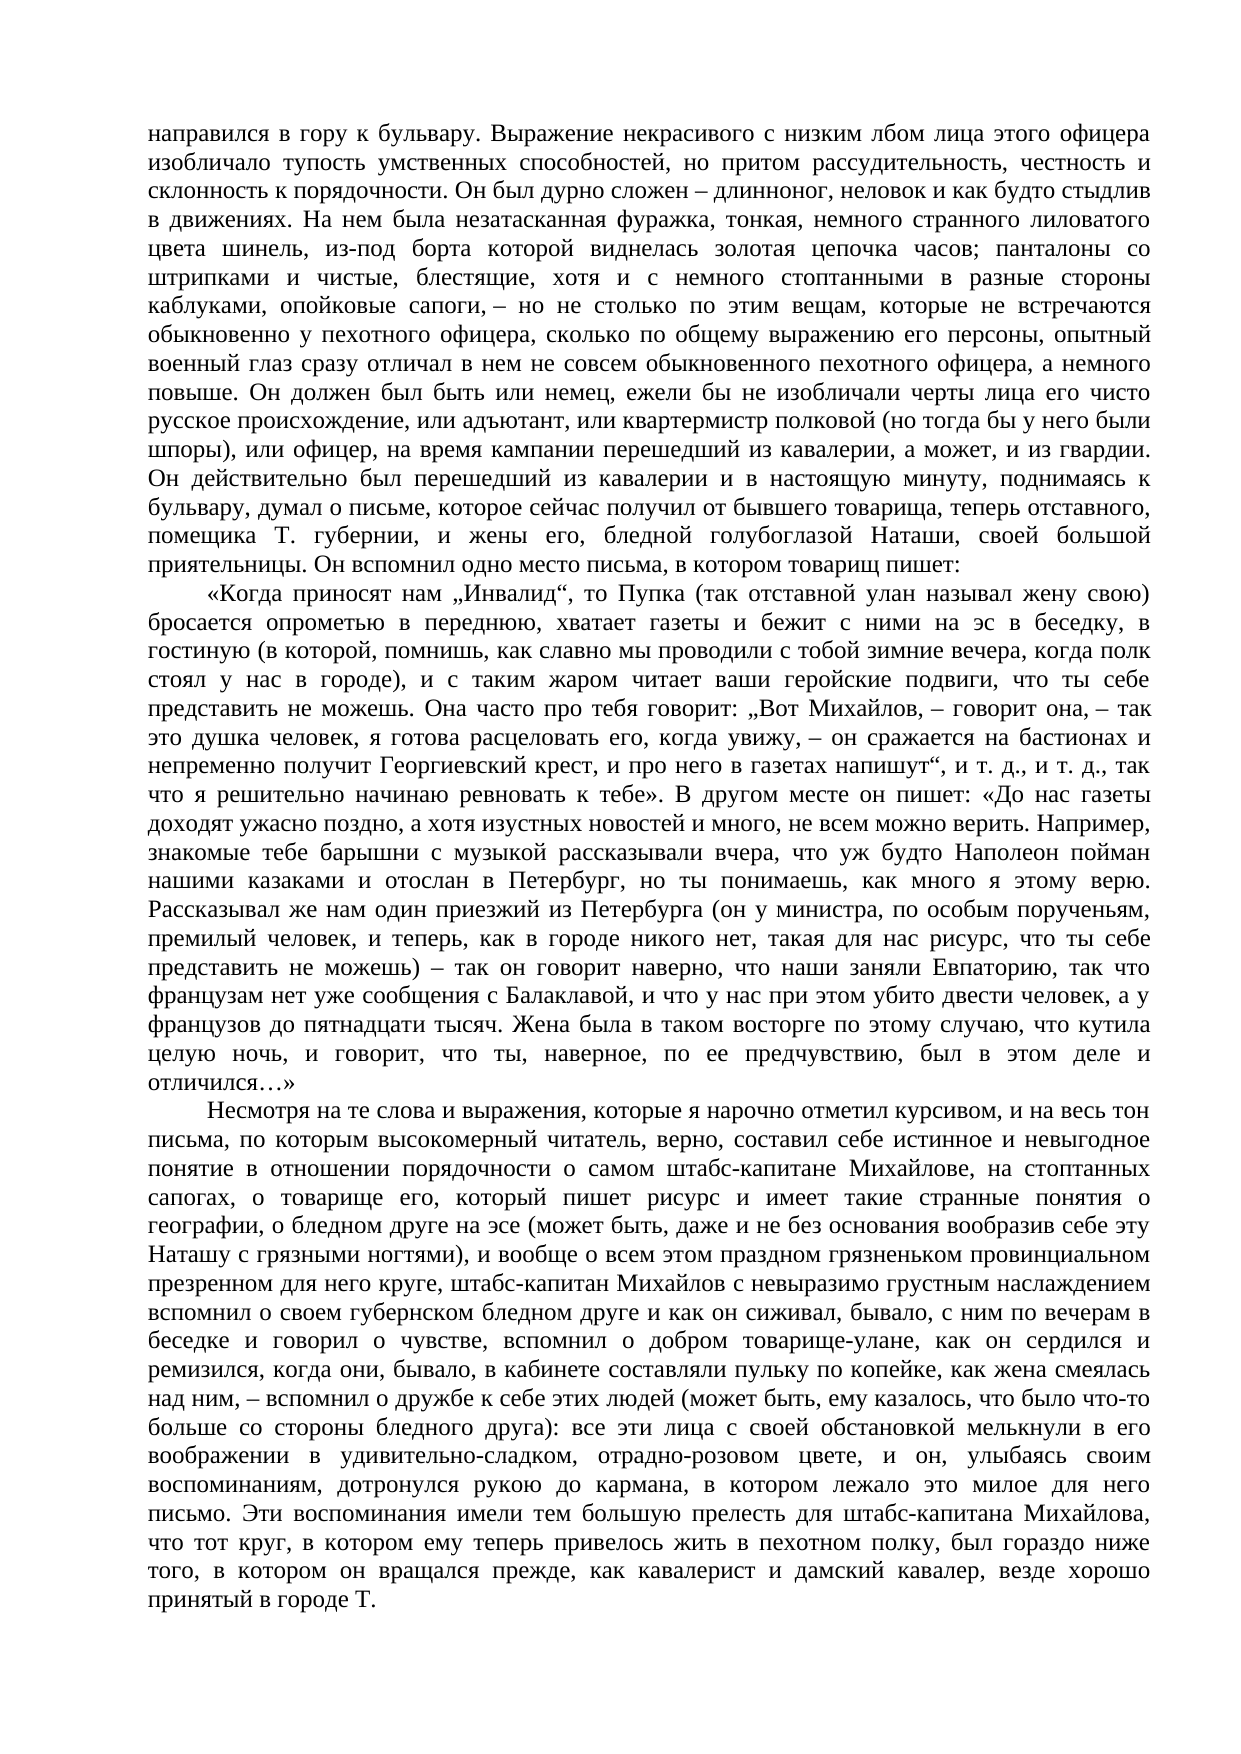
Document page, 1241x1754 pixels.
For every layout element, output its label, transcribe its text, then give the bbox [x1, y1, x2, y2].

text Несмотря на те слова и выражения, которые я нарочно отметил курсивом, и на весь тон письма, по которым высокомерный читатель, верно, составил себе истинное и невыгодное понятие в отношении порядочности о самом штабс-капитане Михайлове, на стоптанных сапогах, о товарище его, который пишет рисурс и имеет такие странные понятия о географии, о бледном друге на эсе (может быть, даже и не без основания вообразив себе эту Наташу с грязными ногтями), и вообще о всем этом праздном грязненьком провинциальном презренном для него круге, штабс-капитан Михайлов с невыразимо грустным наслаждением вспомнил о своем губернском бледном друге и как он сиживал, бывало, с ним по вечерам в беседке и говорил о чувстве, вспомнил о добром товарище-улане, как он сердился и ремизился, когда они, бывало, в кабинете составляли пульку по копейке, как жена смеялась над ним, – вспомнил о дружбе к себе этих людей (может быть, ему казалось, что было что-то больше со стороны бледного друга): все эти лица с своей обстановкой мелькнули в его воображении в удивительно-сладком, отрадно-розовом цвете, и он, улыбаясь своим воспоминаниям, дотронулся рукою до кармана, в котором лежало это милое для него письмо. Эти воспоминания имели тем большую прелесть для штабс-капитана Михайлова, что тот круг, в котором ему теперь привелось жить в пехотном полку, был гораздо ниже того, в котором он вращался прежде, как кавалерист и дамский кавалер, везде хорошо принятый в городе Т. [148, 1096, 1152, 1613]
text «Когда приносят нам „Инвалид“, то Пупка (так отставной улан называл жену свою) бросается опрометью в переднюю, хватает газеты и бежит с ними на эс в беседку, в гостиную (в которой, помнишь, как славно мы проводили с тобой зимние вечера, когда полк стоял у нас в городе), и с таким жаром читает ваши геройские подвиги, что ты себе представить не можешь. Она часто про тебя говорит: „Вот Михайлов, – говорит она, – так это душка человек, я готова расцеловать его, когда увижу, – он сражается на бастионах и непременно получит Георгиевский крест, и про него в газетах напишут“, и т. д., и т. д., так что я решительно начинаю ревновать к тебе». В другом месте он пишет: «До нас газеты доходят ужасно поздно, а хотя изустных новостей и много, не всем можно верить. Например, знакомые тебе барышни с музыкой рассказывали вчера, что уж будто Наполеон пойман нашими казаками и отослан в Петербург, но ты понимаешь, как много я этому верю. Рассказывал же нам один приезжий из Петербурга (он у министра, по особым порученьям, премилый человек, и теперь, как в городе никого нет, такая для нас рисурс, что ты себе представить не можешь) – так он говорит наверно, что наши заняли Евпаторию, так что французам нет уже сообщения с Балаклавой, и что у нас при этом убито двести человек, а у французов до пятнадцати тысяч. Жена была в таком восторге по этому случаю, что кутила целую ночь, и говорит, что ты, наверное, по ее предчувствию, был в этом деле и отличился…» [148, 578, 1152, 1096]
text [148, 118, 1152, 578]
